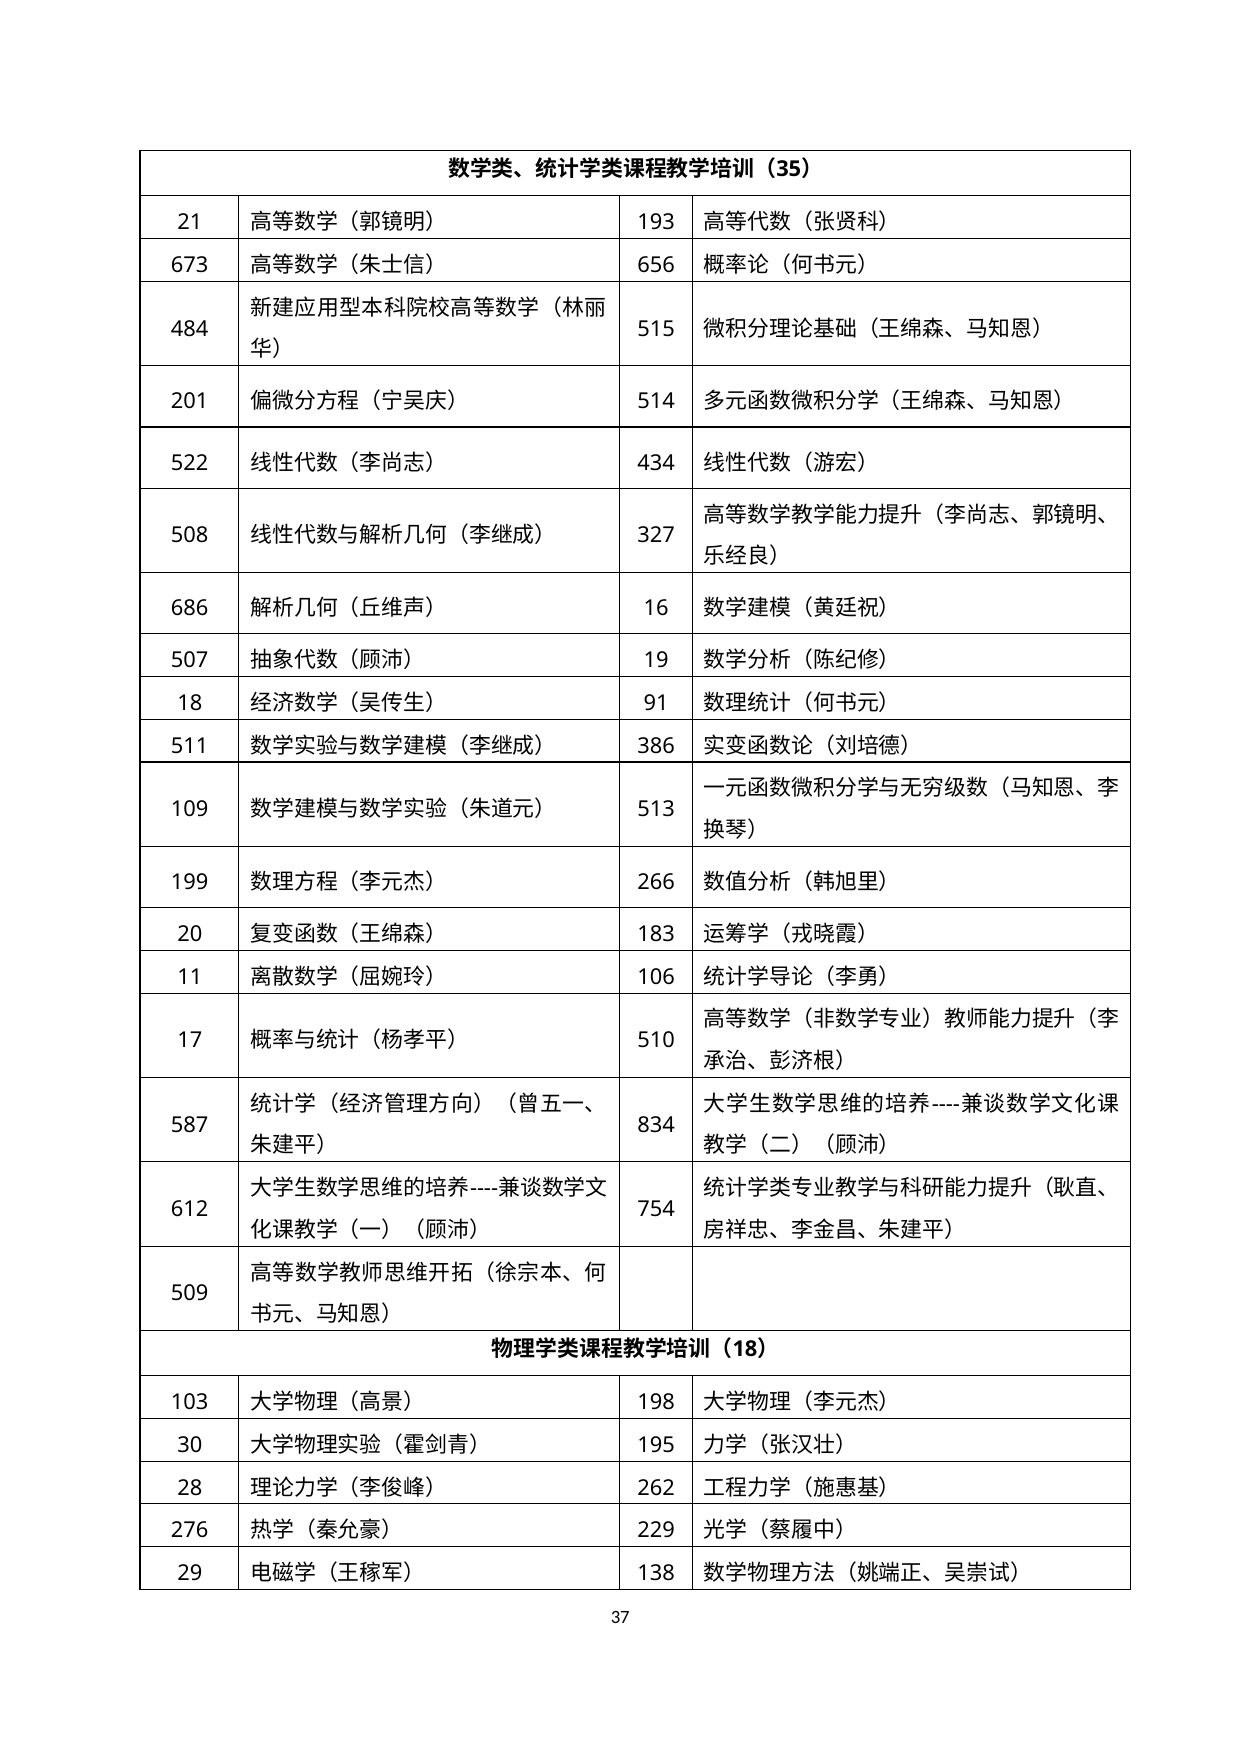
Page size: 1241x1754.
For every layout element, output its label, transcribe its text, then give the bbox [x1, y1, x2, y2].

table_cell 515 [620, 282, 692, 365]
table_cell 偏微分方程（宁吴庆） [239, 366, 619, 426]
table_cell 18 [141, 677, 238, 719]
table_cell 673 [141, 239, 238, 281]
table_cell 经济数学（吴传生） [239, 677, 619, 719]
table_cell 20 [141, 908, 238, 950]
table_cell 103 [141, 1376, 238, 1418]
table_cell 概率论（何书元） [693, 239, 1130, 281]
table_cell 数值分析（韩旭里） [693, 847, 1130, 907]
table_cell [620, 1247, 692, 1330]
table_cell 686 [141, 573, 238, 633]
table_cell 电磁学（王稼军） [239, 1547, 619, 1589]
table_cell 201 [141, 366, 238, 426]
table_cell 106 [620, 951, 692, 992]
table_cell 数学建模与数学实验（朱道元） [239, 763, 619, 846]
table_cell 183 [620, 908, 692, 950]
table_cell 抽象代数（顾沛） [239, 634, 619, 676]
table_cell 199 [141, 847, 238, 907]
table_cell 大学物理实验（霍剑青） [239, 1419, 619, 1461]
table_cell 数理统计（何书元） [693, 677, 1130, 719]
table_cell 16 [620, 573, 692, 633]
table_cell 509 [141, 1247, 238, 1330]
table_cell 线性代数与解析几何（李继成） [239, 489, 619, 572]
table_cell 612 [141, 1162, 238, 1246]
table_cell 高等数学教师思维开拓（徐宗本、何书元、马知恩） [239, 1247, 619, 1330]
table_cell 484 [141, 282, 238, 365]
table_cell 508 [141, 489, 238, 572]
table_cell 198 [620, 1376, 692, 1418]
table_cell 522 [141, 428, 238, 488]
table_cell 微积分理论基础（王绵森、马知恩） [693, 282, 1130, 365]
table_cell 数学建模（黄廷祝） [693, 573, 1130, 633]
table_cell 513 [620, 763, 692, 846]
table_cell 物理学类课程教学培训（18） [141, 1331, 1130, 1375]
table_cell 大学生数学思维的培养----兼谈数学文化课教学（二）（顾沛） [693, 1078, 1130, 1161]
table_cell 热学（秦允豪） [239, 1504, 619, 1546]
table_cell 138 [620, 1547, 692, 1589]
table_cell 统计学导论（李勇） [693, 951, 1130, 992]
table_cell 19 [620, 634, 692, 676]
table_cell 一元函数微积分学与无穷级数（马知恩、李换琴） [693, 763, 1130, 846]
table_cell 266 [620, 847, 692, 907]
table_cell 高等数学（朱士信） [239, 239, 619, 281]
table_cell 数学实验与数学建模（李继成） [239, 720, 619, 761]
table_cell 运筹学（戎晓霞） [693, 908, 1130, 950]
table_cell 30 [141, 1419, 238, 1461]
table_cell 实变函数论（刘培德） [693, 720, 1130, 761]
table_cell 262 [620, 1462, 692, 1503]
table_cell 线性代数（游宏） [693, 428, 1130, 488]
table_cell 193 [620, 196, 692, 238]
table_cell 434 [620, 428, 692, 488]
table_cell 多元函数微积分学（王绵森、马知恩） [693, 366, 1130, 426]
table_cell 276 [141, 1504, 238, 1546]
table_cell 195 [620, 1419, 692, 1461]
table_cell 514 [620, 366, 692, 426]
table_cell [693, 1247, 1130, 1330]
table_cell 11 [141, 951, 238, 992]
table_cell 510 [620, 994, 692, 1077]
table_cell 工程力学（施惠基） [693, 1462, 1130, 1503]
table_cell 28 [141, 1462, 238, 1503]
table_cell 大学物理（高景） [239, 1376, 619, 1418]
table_cell 大学生数学思维的培养----兼谈数学文化课教学（一）（顾沛） [239, 1162, 619, 1246]
table_cell 高等代数（张贤科） [693, 196, 1130, 238]
table_cell 光学（蔡履中） [693, 1504, 1130, 1546]
table_cell 统计学类专业教学与科研能力提升（耿直、房祥忠、李金昌、朱建平） [693, 1162, 1130, 1246]
table_cell 线性代数（李尚志） [239, 428, 619, 488]
table_cell 数学类、统计学类课程教学培训（35） [141, 151, 1130, 195]
table_cell 数学物理方法（姚端正、吴崇试） [693, 1547, 1130, 1589]
table_cell 新建应用型本科院校高等数学（林丽华） [239, 282, 619, 365]
table_cell 21 [141, 196, 238, 238]
table_cell 解析几何（丘维声） [239, 573, 619, 633]
table_cell 656 [620, 239, 692, 281]
table_cell 17 [141, 994, 238, 1077]
table_cell 概率与统计（杨孝平） [239, 994, 619, 1077]
table_cell 91 [620, 677, 692, 719]
table_cell 统计学（经济管理方向）（曾五一、朱建平） [239, 1078, 619, 1161]
table_cell 高等数学（郭镜明） [239, 196, 619, 238]
table_cell 327 [620, 489, 692, 572]
table_cell 离散数学（屈婉玲） [239, 951, 619, 992]
table_cell 511 [141, 720, 238, 761]
table_cell 587 [141, 1078, 238, 1161]
table_cell 507 [141, 634, 238, 676]
table_cell 理论力学（李俊峰） [239, 1462, 619, 1503]
table_cell 834 [620, 1078, 692, 1161]
table_cell 数学分析（陈纪修） [693, 634, 1130, 676]
table_cell 386 [620, 720, 692, 761]
table_cell 高等数学教学能力提升（李尚志、郭镜明、乐经良） [693, 489, 1130, 572]
table_cell 高等数学（非数学专业）教师能力提升（李承治、彭济根） [693, 994, 1130, 1077]
table_cell 大学物理（李元杰） [693, 1376, 1130, 1418]
table_cell 复变函数（王绵森） [239, 908, 619, 950]
table_cell 29 [141, 1547, 238, 1589]
table_cell 力学（张汉壮） [693, 1419, 1130, 1461]
table_cell 229 [620, 1504, 692, 1546]
table_cell 754 [620, 1162, 692, 1246]
table_cell 数理方程（李元杰） [239, 847, 619, 907]
table_cell 109 [141, 763, 238, 846]
